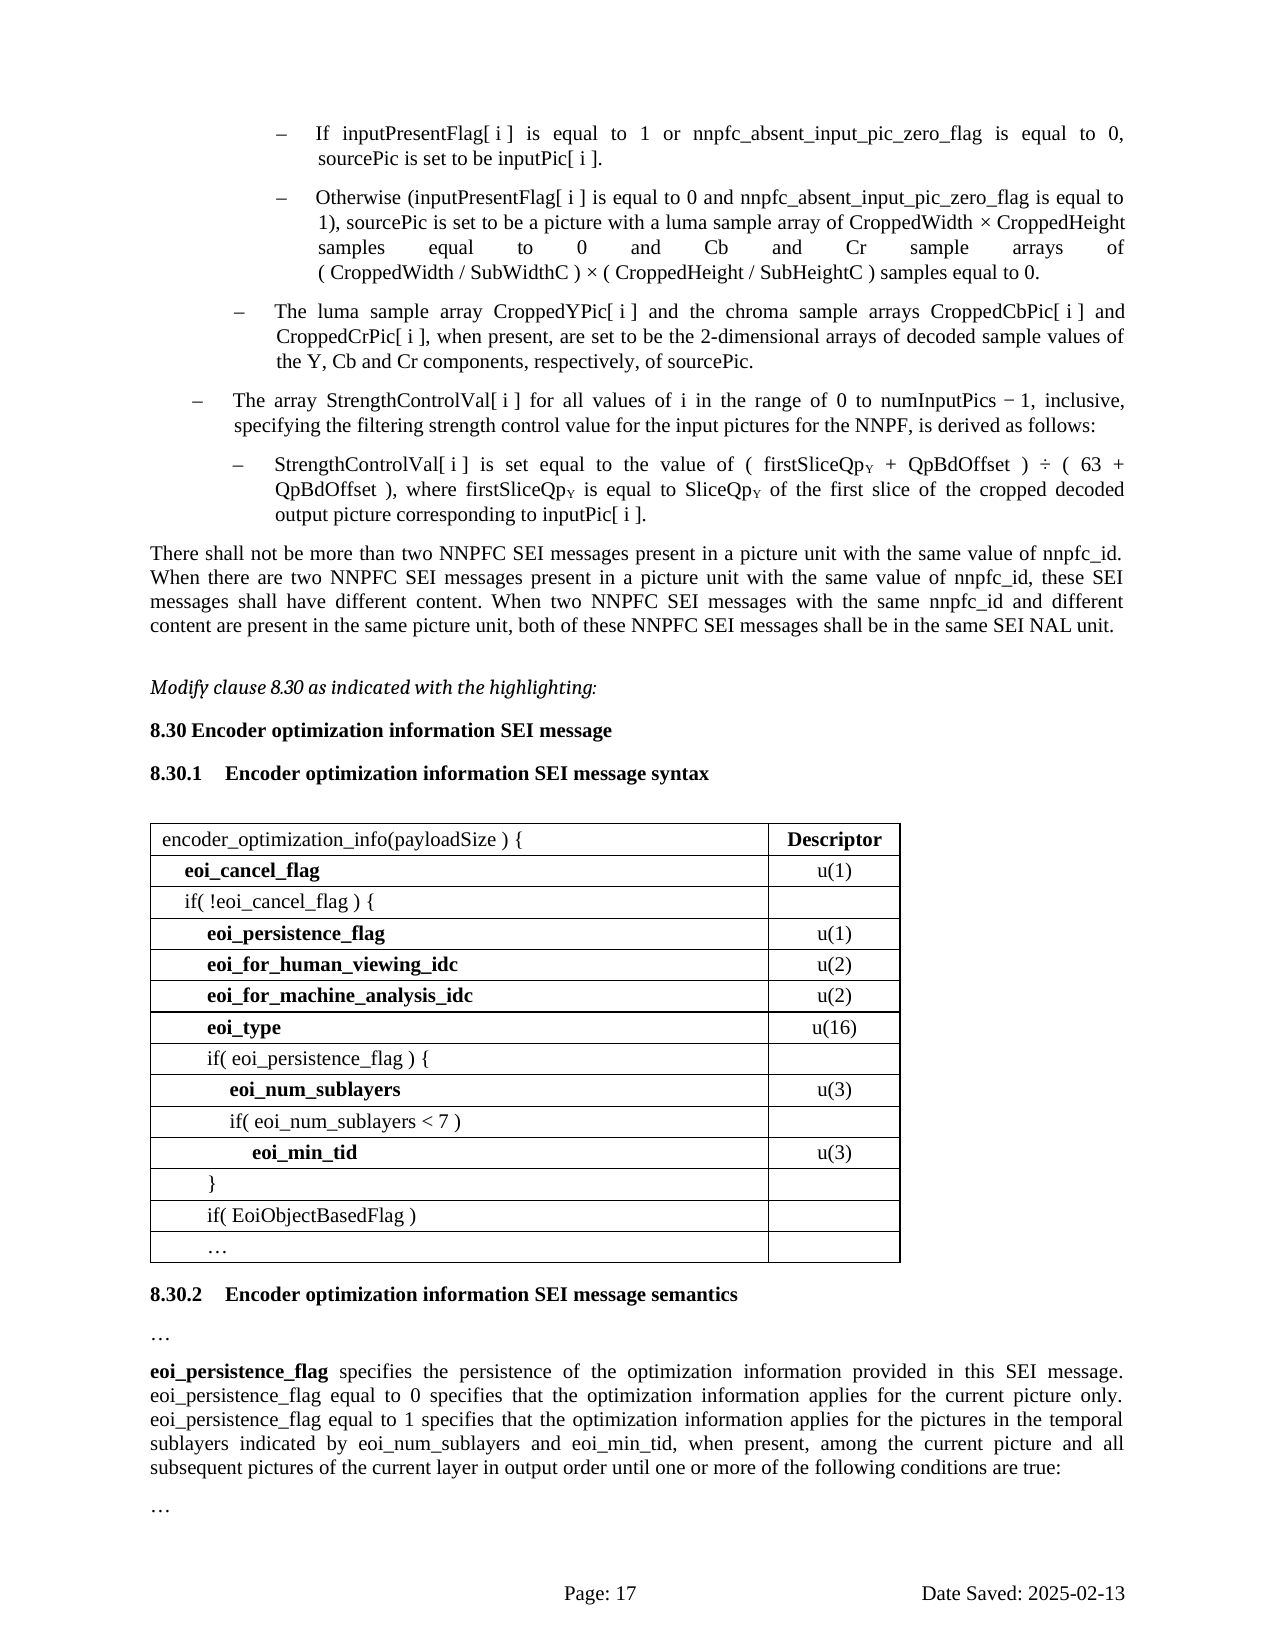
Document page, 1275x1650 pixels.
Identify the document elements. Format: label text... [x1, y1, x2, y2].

table_cell u(1) [769, 919, 899, 949]
text There shall not be more than two NNPFC SEI messages present in a picture unit with the same value of nnpfc_id. When there are two NNPFC SEI messages present in a picture unit with the same value of nnpfc_id, these SEI messages shall have different content. When two NNPFC SEI messages with the same nnpfc_id and different content are present in the same picture unit, both of these NNPFC SEI messages shall be in the same SEI NAL unit. [150, 541, 1125, 637]
table_cell eoi_type [151, 1013, 768, 1043]
table_cell … [151, 1232, 768, 1262]
table_cell u(3) [769, 1075, 899, 1106]
table_cell [769, 1169, 899, 1199]
list Encoder optimization information SEI message semantics [150, 1282, 1125, 1306]
table_cell u(16) [769, 1013, 899, 1043]
list Encoder optimization information SEI message [150, 718, 1125, 742]
table_cell eoi_persistence_flag [151, 919, 768, 949]
text Modify clause 8.30 as indicated with the highlighting: [150, 675, 1125, 699]
table_cell u(1) [769, 856, 899, 886]
text – Otherwise (inputPresentFlag[ i ] is equal to 0 and nnpfc_absent_input_pic_zero_flag is equal to 1), sourcePic is set to be a picture with a luma sample array of CroppedWidth × CroppedHeight samples equal to 0 and Cb and Cr sample arrays of ( CroppedWidth / SubWidthC ) × ( CroppedHeight / SubHeightC ) samples equal to 0. [276, 184, 1125, 284]
table_cell u(2) [769, 950, 899, 980]
text … [150, 1320, 1125, 1344]
table_cell [769, 1044, 899, 1074]
table_cell eoi_for_human_viewing_idc [151, 950, 768, 980]
list Encoder optimization information SEI message syntax [150, 761, 1125, 785]
table_cell u(2) [769, 981, 899, 1011]
table_header encoder_optimization_info(payloadSize ) { [151, 824, 768, 855]
table_cell eoi_for_machine_analysis_idc [151, 981, 768, 1011]
table_cell u(3) [769, 1138, 899, 1168]
table_cell [769, 1201, 899, 1231]
table_cell eoi_min_tid [151, 1138, 768, 1168]
table_cell eoi_cancel_flag [151, 856, 768, 886]
table_cell if( !eoi_cancel_flag ) { [151, 887, 768, 917]
table_cell if( eoi_persistence_flag ) { [151, 1044, 768, 1074]
text – If inputPresentFlag[ i ] is equal to 1 or nnpfc_absent_input_pic_zero_flag is equal to 0, sourcePic is set to be inputPic[ i ]. [276, 120, 1125, 170]
table_cell [769, 1107, 899, 1137]
table_cell if( EoiObjectBasedFlag ) [151, 1201, 768, 1231]
text – StrengthControlVal[ i ] is set equal to the value of ( firstSliceQpY + QpBdOffset ) ÷ ( 63 + QpBdOffset ), where firstSliceQpY is equal to SliceQpY of the first slice of the cropped decoded output picture corresponding to inputPic[ i ]. [233, 452, 1125, 527]
table_cell [769, 1232, 899, 1262]
text – The luma sample array CroppedYPic[ i ] and the chroma sample arrays CroppedCbPic[ i ] and CroppedCrPic[ i ], when present, are set to be the 2-dimensional arrays of decoded sample values of the Y, Cb and Cr components, respectively, of sourcePic. [234, 298, 1125, 373]
table_cell [769, 887, 899, 917]
text … [150, 1493, 1125, 1517]
table_cell if( eoi_num_sublayers < 7 ) [151, 1107, 768, 1137]
table_header Descriptor [769, 824, 899, 855]
text – The array StrengthControlVal[ i ] for all values of i in the range of 0 to numInputPics − 1, inclusive, specifying the filtering strength control value for the input pictures for the NNPF, is derived as follows: [192, 387, 1125, 437]
table_cell eoi_num_sublayers [151, 1075, 768, 1106]
table_cell } [151, 1169, 768, 1199]
text eoi_persistence_flag specifies the persistence of the optimization information provided in this SEI message. eoi_persistence_flag equal to 0 specifies that the optimization information applies for the current picture only. eoi_persistence_flag equal to 1 specifies that the optimization information applies for the pictures in the temporal sublayers indicated by eoi_num_sublayers and eoi_min_tid, when present, among the current picture and all subsequent pictures of the current layer in output order until one or more of the following conditions are true: [150, 1359, 1125, 1479]
